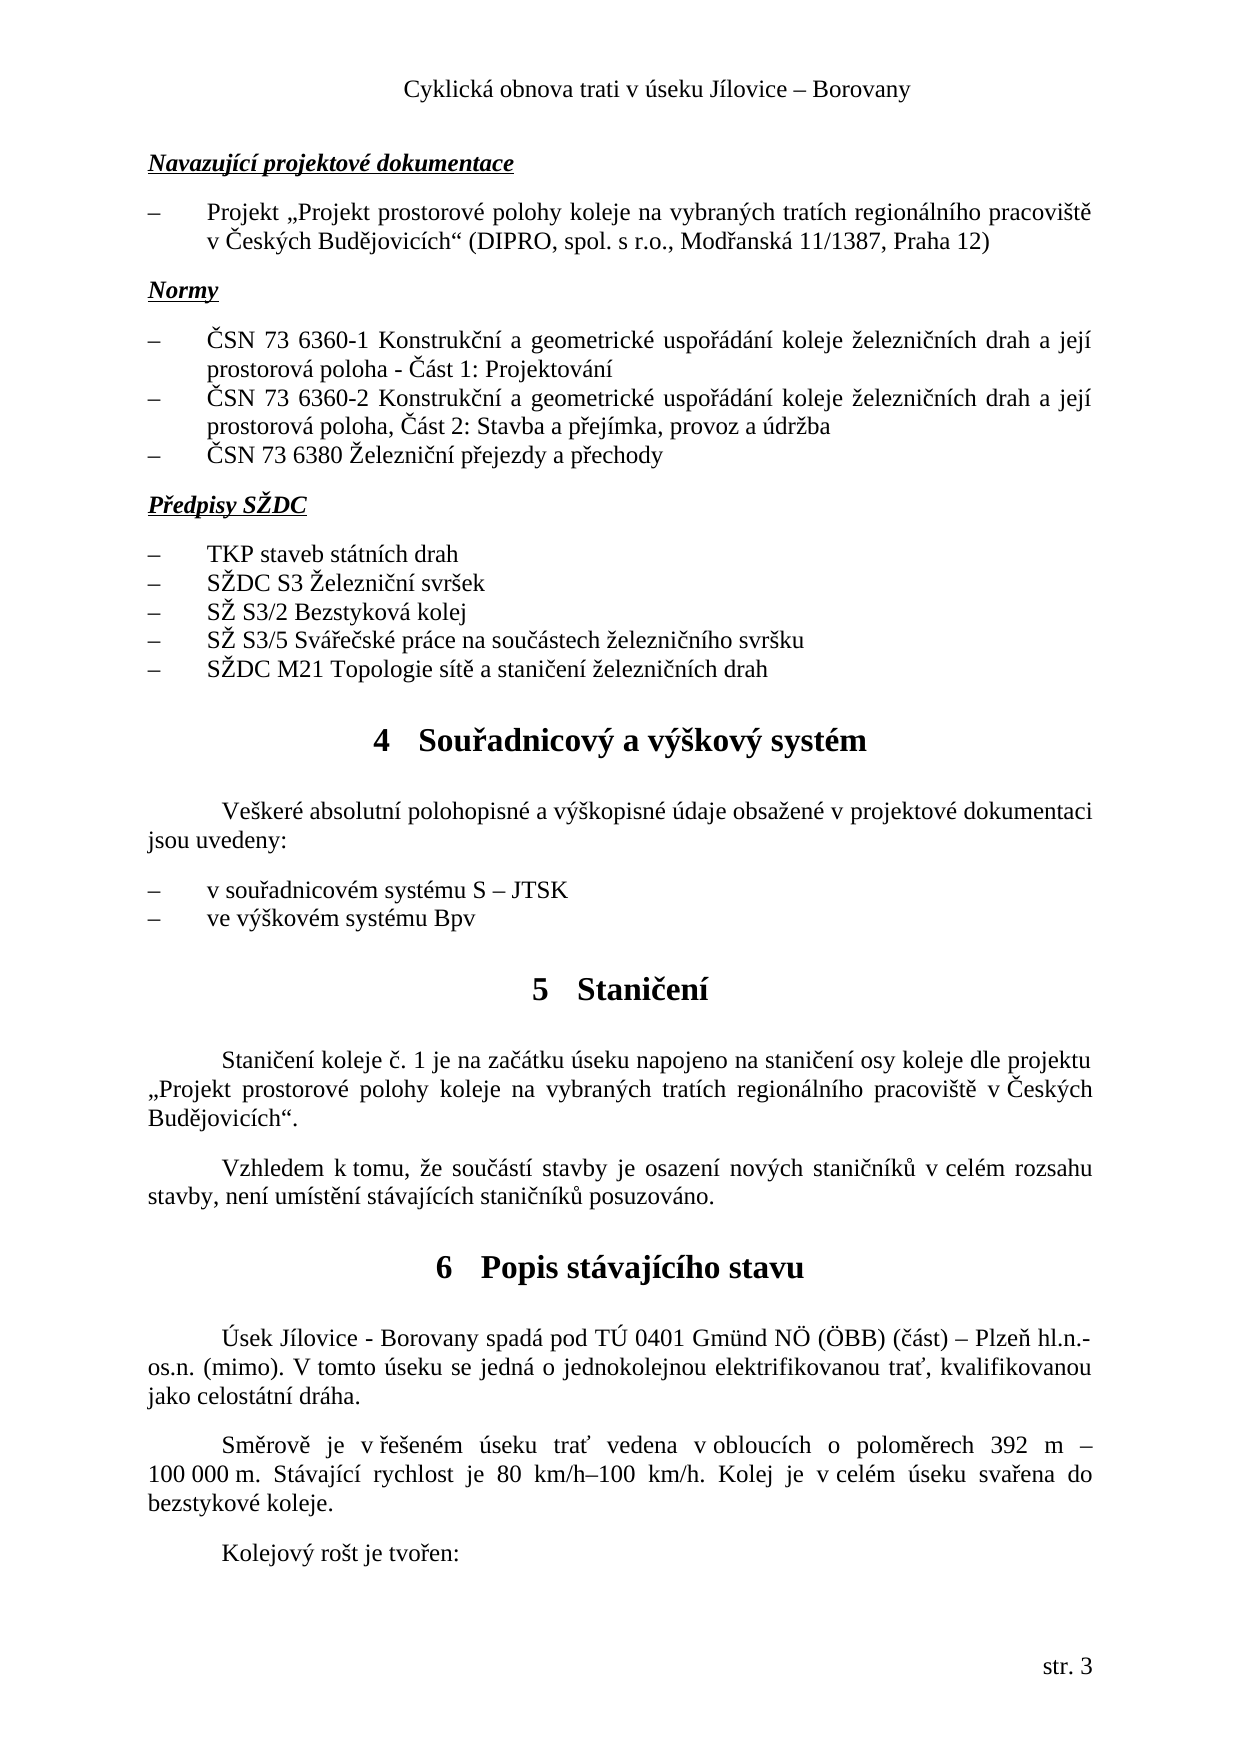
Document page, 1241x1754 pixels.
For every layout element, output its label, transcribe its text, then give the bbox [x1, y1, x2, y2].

list SŽDC S3 Železniční svršek [148, 568, 1093, 597]
list SŽ S3/2 Bezstyková kolej [148, 597, 1093, 626]
text Navazující projektové dokumentace [148, 148, 1093, 176]
text Směrově je v řešeném úseku trať vedena v obloucích o poloměrech 392 m – 100 000 m. Stávající rychlost je 80 km/h–100 km/h. Kolej je v celém úseku svařena do bezstykové koleje. [148, 1431, 1093, 1517]
subtitle Popis stávajícího stavu [148, 1248, 1093, 1286]
text Veškeré absolutní polohopisné a výškopisné údaje obsažené v projektové dokumentaci jsou uvedeny: [148, 796, 1093, 854]
list TKP staveb státních drah [148, 539, 1093, 568]
list Projekt „Projekt prostorové polohy koleje na vybraných tratích regionálního pracoviště v Českých Budějovicích“ (DIPRO, spol. s r.o., Modřanská 11/1387, Praha 12) [148, 197, 1093, 255]
subtitle Staničení [148, 970, 1093, 1008]
list ČSN 73 6380 Železniční přejezdy a přechody [148, 440, 1093, 469]
text Kolejový rošt je tvořen: [148, 1538, 1093, 1566]
list ČSN 73 6360-1 Konstrukční a geometrické uspořádání koleje železničních drah a její prostorová poloha - Část 1: Projektování [148, 325, 1093, 383]
text Vzhledem k tomu, že součástí stavby je osazení nových staničníků v celém rozsahu stavby, není umístění stávajících staničníků posuzováno. [148, 1153, 1093, 1210]
list SŽDC M21 Topologie sítě a staničení železničních drah [148, 654, 1093, 683]
text Normy [148, 276, 1093, 304]
list SŽ S3/5 Svářečské práce na součástech železničního svršku [148, 626, 1093, 654]
list v souřadnicovém systému S – JTSK [148, 875, 1093, 903]
text Předpisy SŽDC [148, 490, 1093, 518]
text Staničení koleje č. 1 je na začátku úseku napojeno na staničení osy koleje dle projektu „Projekt prostorové polohy koleje na vybraných tratích regionálního pracoviště v Českých Budějovicích“. [148, 1046, 1093, 1132]
list ČSN 73 6360-2 Konstrukční a geometrické uspořádání koleje železničních drah a její prostorová poloha, Část 2: Stavba a přejímka, provoz a údržba [148, 383, 1093, 440]
list ve výškovém systému Bpv [148, 903, 1093, 932]
text Úsek Jílovice - Borovany spadá pod TÚ 0401 Gmünd NÖ (ÖBB) (část) – Plzeň hl.n.-os.n. (mimo). V tomto úseku se jedná o jednokolejnou elektrifikovanou trať, kvalifikovanou jako celostátní dráha. [148, 1323, 1093, 1410]
subtitle Souřadnicový a výškový systém [148, 721, 1093, 759]
